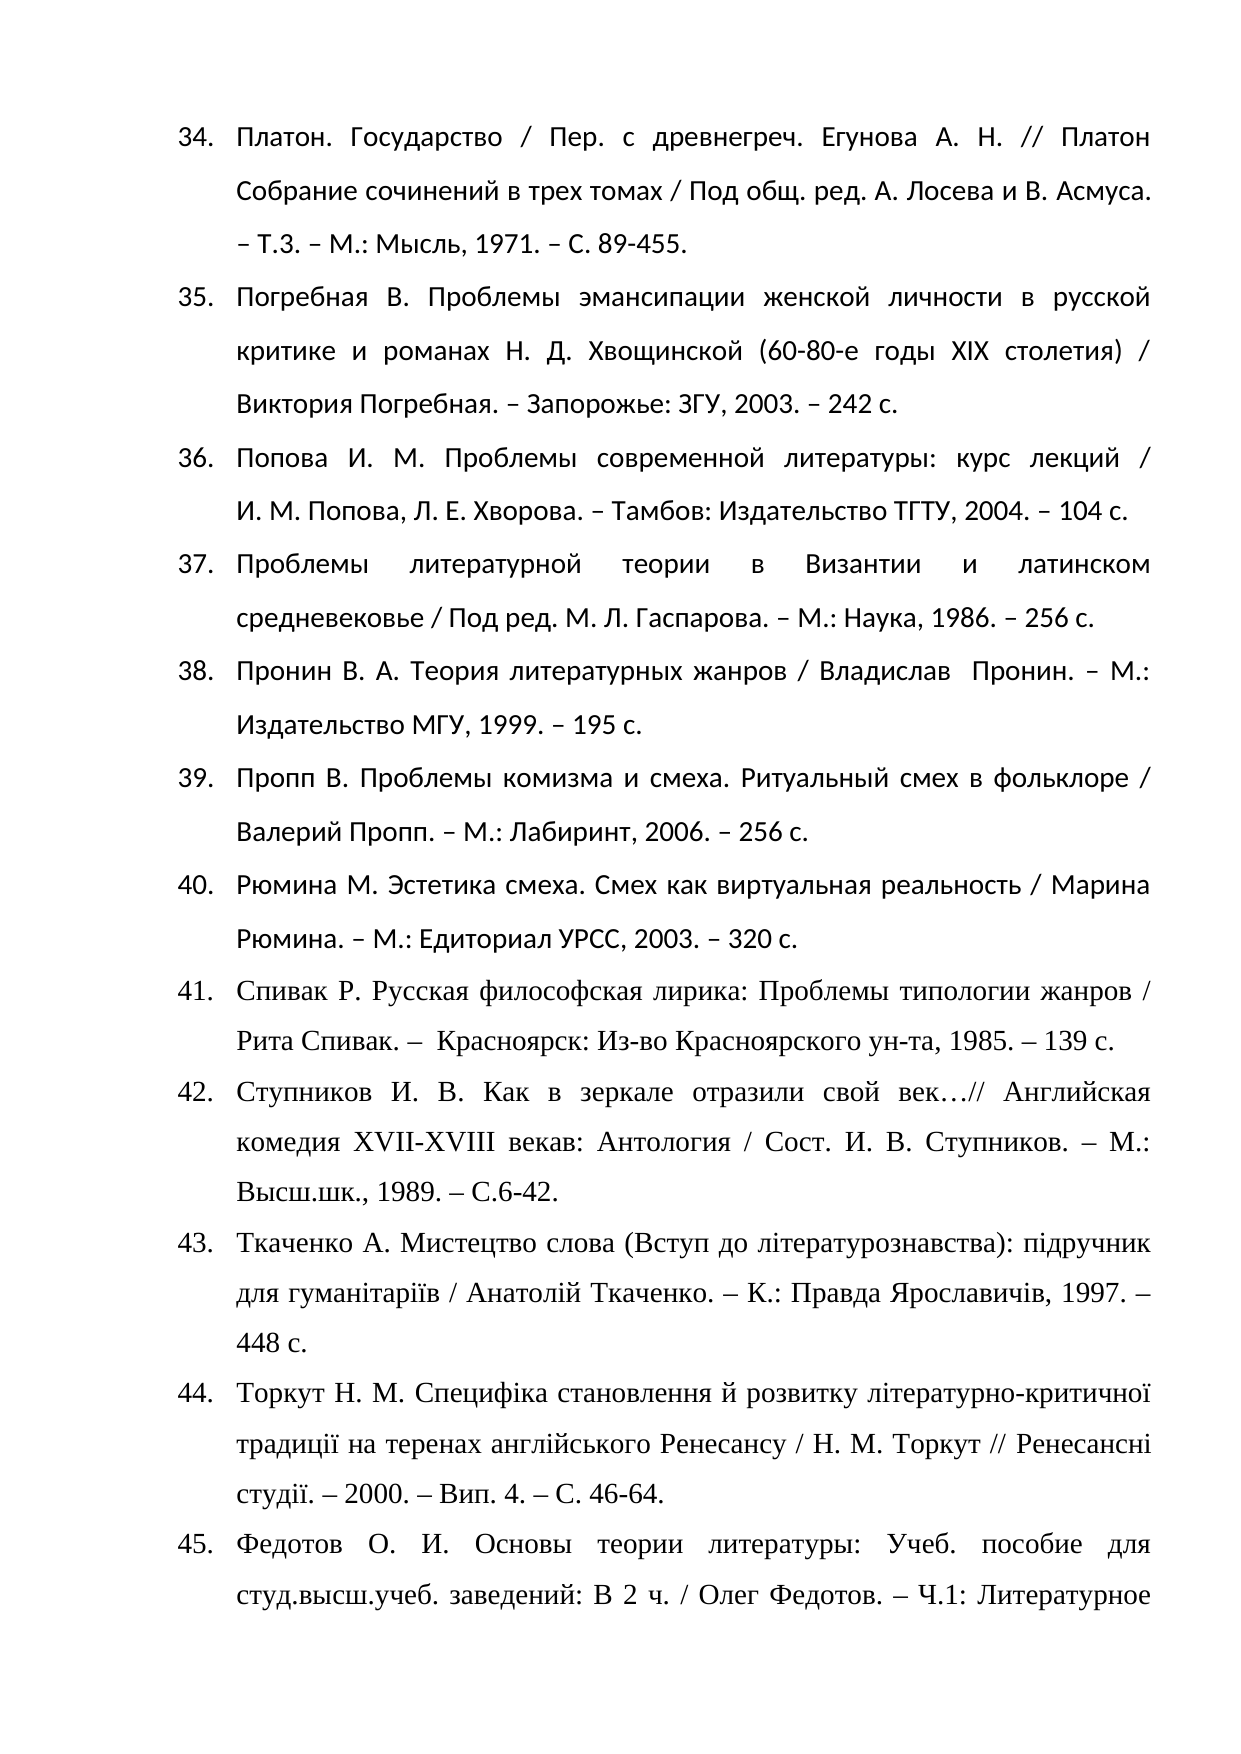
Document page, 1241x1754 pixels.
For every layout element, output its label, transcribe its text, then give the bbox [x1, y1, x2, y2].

list Торкут Н. М. Специфіка становлення й розвитку літературно-критичної традиції на теренах англійського Ренесансу / Н. М. Торкут // Ренесансні студії. – 2000. – Вип. 4. – С. 46-64. [177, 1376, 1152, 1510]
list Попова И. М. Проблемы современной литературы: курс лекций / И. М. Попова, Л. Е. Хворова. – Тамбов: Издательство ТГТУ, 2004. – 104 с. [177, 439, 1152, 528]
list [177, 1527, 1152, 1610]
list Погребная В. Проблемы эмансипации женской личности в русской критике и романах Н. Д. Хвощинской (60-80-е годы ХІХ столетия) / Виктория Погребная. – Запорожье: ЗГУ, 2003. – 242 с. [177, 278, 1152, 421]
list Проблемы литературной теории в Византии и латинском средневековье / Под ред. М. Л. Гаспарова. – М.: Наука, 1986. – 256 с. [177, 546, 1152, 635]
list Ткаченко А. Мистецтво слова (Вступ до літературознавства): підручник для гуманітаріїв / Анатолій Ткаченко. – К.: Правда Ярославичів, 1997. – 448 с. [177, 1225, 1152, 1359]
list Спивак Р. Русская философская лирика: Проблемы типологии жанров / Рита Спивак. – Красноярск: Из-во Красноярского ун-та, 1985. – 139 с. [177, 973, 1152, 1057]
list Рюмина М. Эстетика смеха. Смех как виртуальная реальность / Марина Рюмина. – М.: Едиториал УРСС, 2003. – 320 с. [177, 866, 1152, 955]
list Пропп В. Проблемы комизма и смеха. Ритуальный смех в фольклоре / Валерий Пропп. – М.: Лабиринт, 2006. – 256 с. [177, 759, 1152, 848]
list Ступников И. В. Как в зеркале отразили свой век…// Английская комедия XVII-XVIII векав: Антология / Сост. И. В. Ступников. – М.: Высш.шк., 1989. – С.6-42. [177, 1074, 1152, 1208]
list Платон. Государство / Пер. с древнегреч. Егунова А. Н. // Платон Собрание сочинений в трех томах / Под общ. ред. А. Лосева и В. Асмуса. – Т.3. – М.: Мысль, 1971. – С. 89-455. [177, 118, 1152, 261]
list Пронин В. А. Теория литературных жанров / Владислав Пронин. – М.: Издательство МГУ, 1999. – 195 с. [177, 652, 1152, 742]
